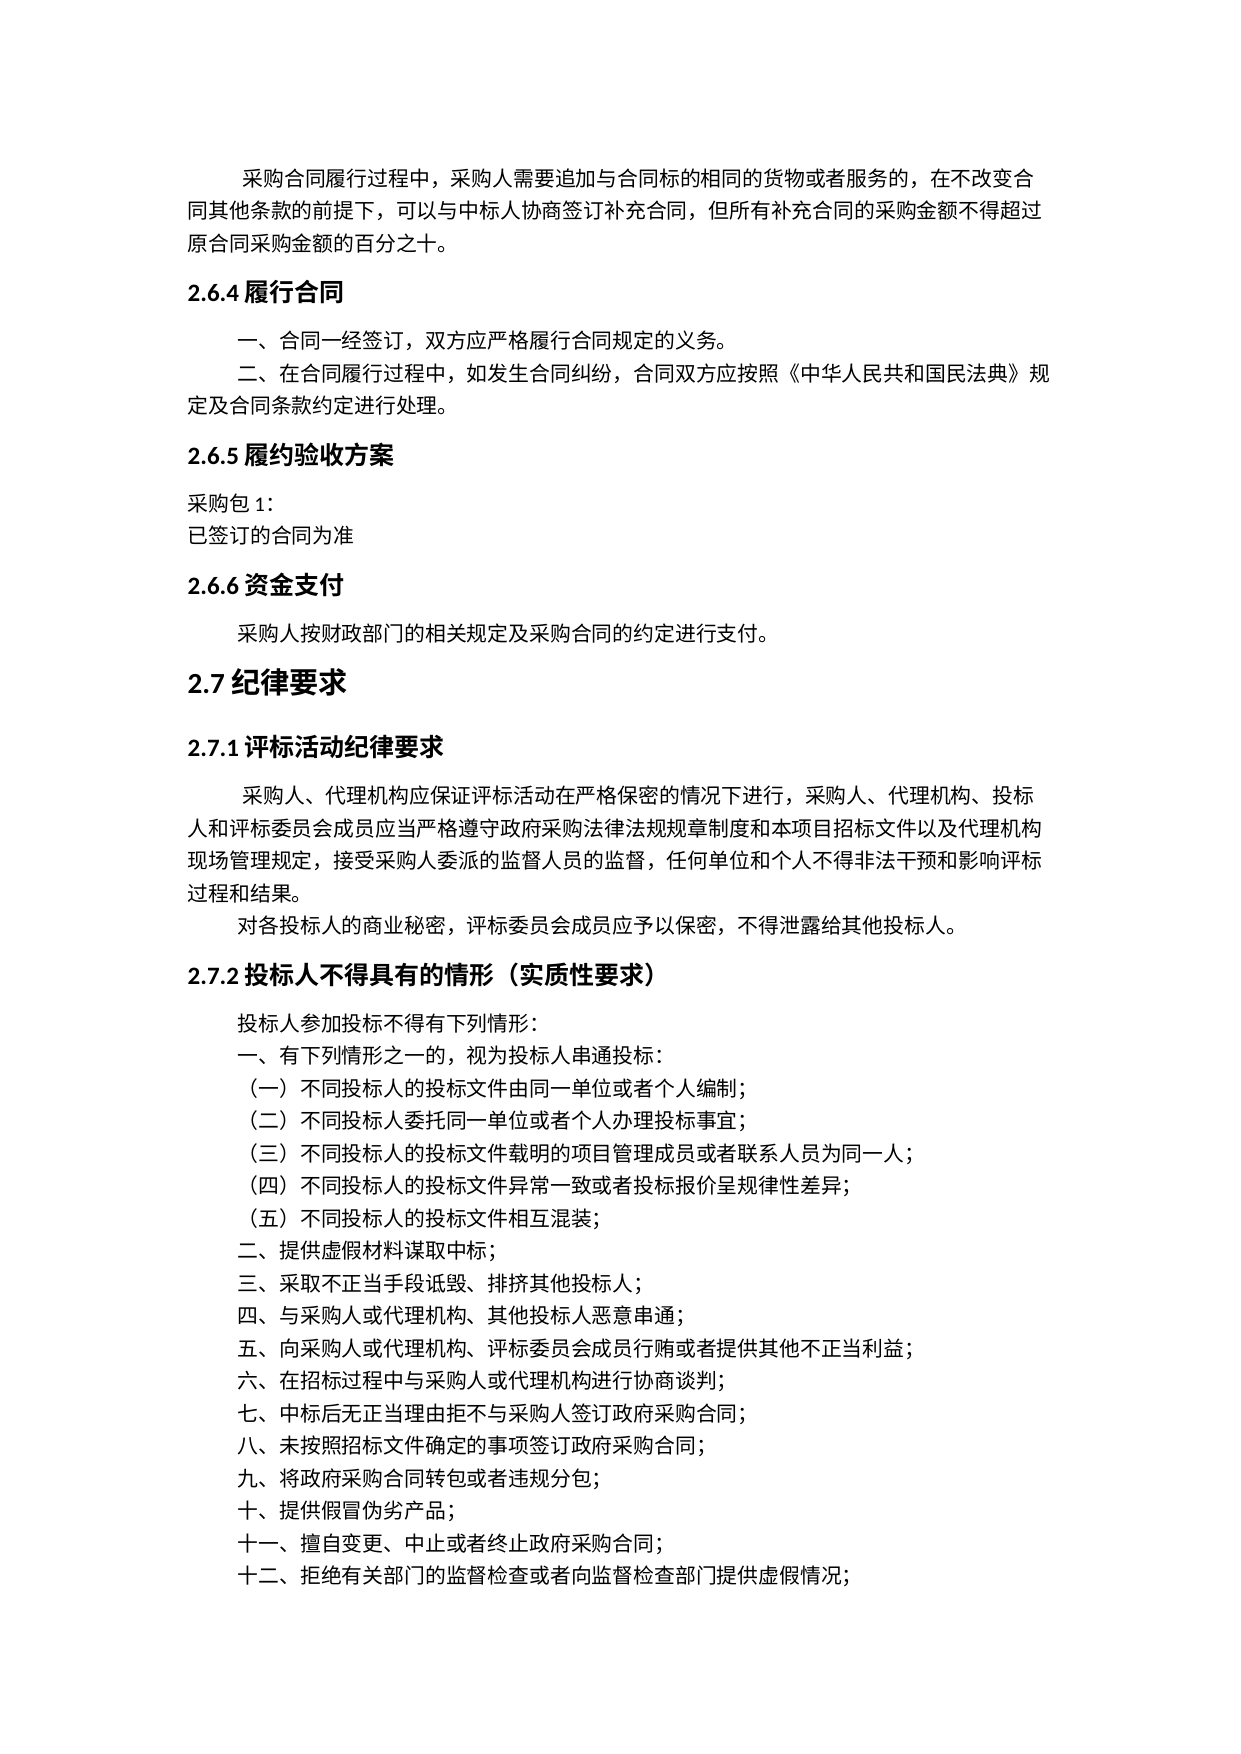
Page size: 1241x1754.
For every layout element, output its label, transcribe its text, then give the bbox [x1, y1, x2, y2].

text （三）不同投标人的投标文件载明的项目管理成员或者联系人员为同一人； [187, 1137, 1053, 1169]
text 六、在招标过程中与采购人或代理机构进行协商谈判； [187, 1364, 1053, 1397]
text （二）不同投标人委托同一单位或者个人办理投标事宜； [187, 1104, 1053, 1137]
text 投标人参加投标不得有下列情形： [187, 1007, 1053, 1039]
text 已签订的合同为准 [187, 519, 1053, 552]
text 八、未按照招标文件确定的事项签订政府采购合同； [187, 1429, 1053, 1462]
text 2.7.1评标活动纪律要求 [187, 714, 1053, 779]
text 二、提供虚假材料谋取中标； [187, 1234, 1053, 1267]
text 四、与采购人或代理机构、其他投标人恶意串通； [187, 1299, 1053, 1332]
text 十二、拒绝有关部门的监督检查或者向监督检查部门提供虚假情况； [187, 1559, 1053, 1592]
text 采购合同履行过程中，采购人需要追加与合同标的相同的货物或者服务的，在不改变合同其他条款的前提下，可以与中标人协商签订补充合同，但所有补充合同的采购金额不得超过原合同采购金额的百分之十。 [187, 162, 1053, 259]
text 2.7.2投标人不得具有的情形（实质性要求） [187, 942, 1053, 1007]
text 2.6.6资金支付 [187, 552, 1053, 617]
text 2.6.5履约验收方案 [187, 422, 1053, 487]
text 一、合同一经签订，双方应严格履行合同规定的义务。 [187, 324, 1053, 357]
text （四）不同投标人的投标文件异常一致或者投标报价呈规律性差异； [187, 1169, 1053, 1202]
text （五）不同投标人的投标文件相互混装； [187, 1202, 1053, 1234]
text 对各投标人的商业秘密，评标委员会成员应予以保密，不得泄露给其他投标人。 [187, 909, 1053, 942]
text 五、向采购人或代理机构、评标委员会成员行贿或者提供其他不正当利益； [187, 1332, 1053, 1364]
text 九、将政府采购合同转包或者违规分包； [187, 1462, 1053, 1494]
text （一）不同投标人的投标文件由同一单位或者个人编制； [187, 1072, 1053, 1104]
text 采购人、代理机构应保证评标活动在严格保密的情况下进行，采购人、代理机构、投标人和评标委员会成员应当严格遵守政府采购法律法规规章制度和本项目招标文件以及代理机构现场管理规定，接受采购人委派的监督人员的监督，任何单位和个人不得非法干预和影响评标过程和结果。 [187, 779, 1053, 909]
text 二、在合同履行过程中，如发生合同纠纷，合同双方应按照《中华人民共和国民法典》规定及合同条款约定进行处理。 [187, 357, 1053, 422]
text 采购人按财政部门的相关规定及采购合同的约定进行支付。 [187, 617, 1053, 649]
text 十、提供假冒伪劣产品； [187, 1494, 1053, 1527]
text 2.7纪律要求 [187, 649, 1053, 714]
text 七、中标后无正当理由拒不与采购人签订政府采购合同； [187, 1397, 1053, 1429]
text 十一、擅自变更、中止或者终止政府采购合同； [187, 1527, 1053, 1559]
text 2.6.4履行合同 [187, 259, 1053, 324]
text 采购包1： [187, 487, 1053, 519]
text 三、采取不正当手段诋毁、排挤其他投标人； [187, 1267, 1053, 1299]
text 一、有下列情形之一的，视为投标人串通投标： [187, 1039, 1053, 1072]
